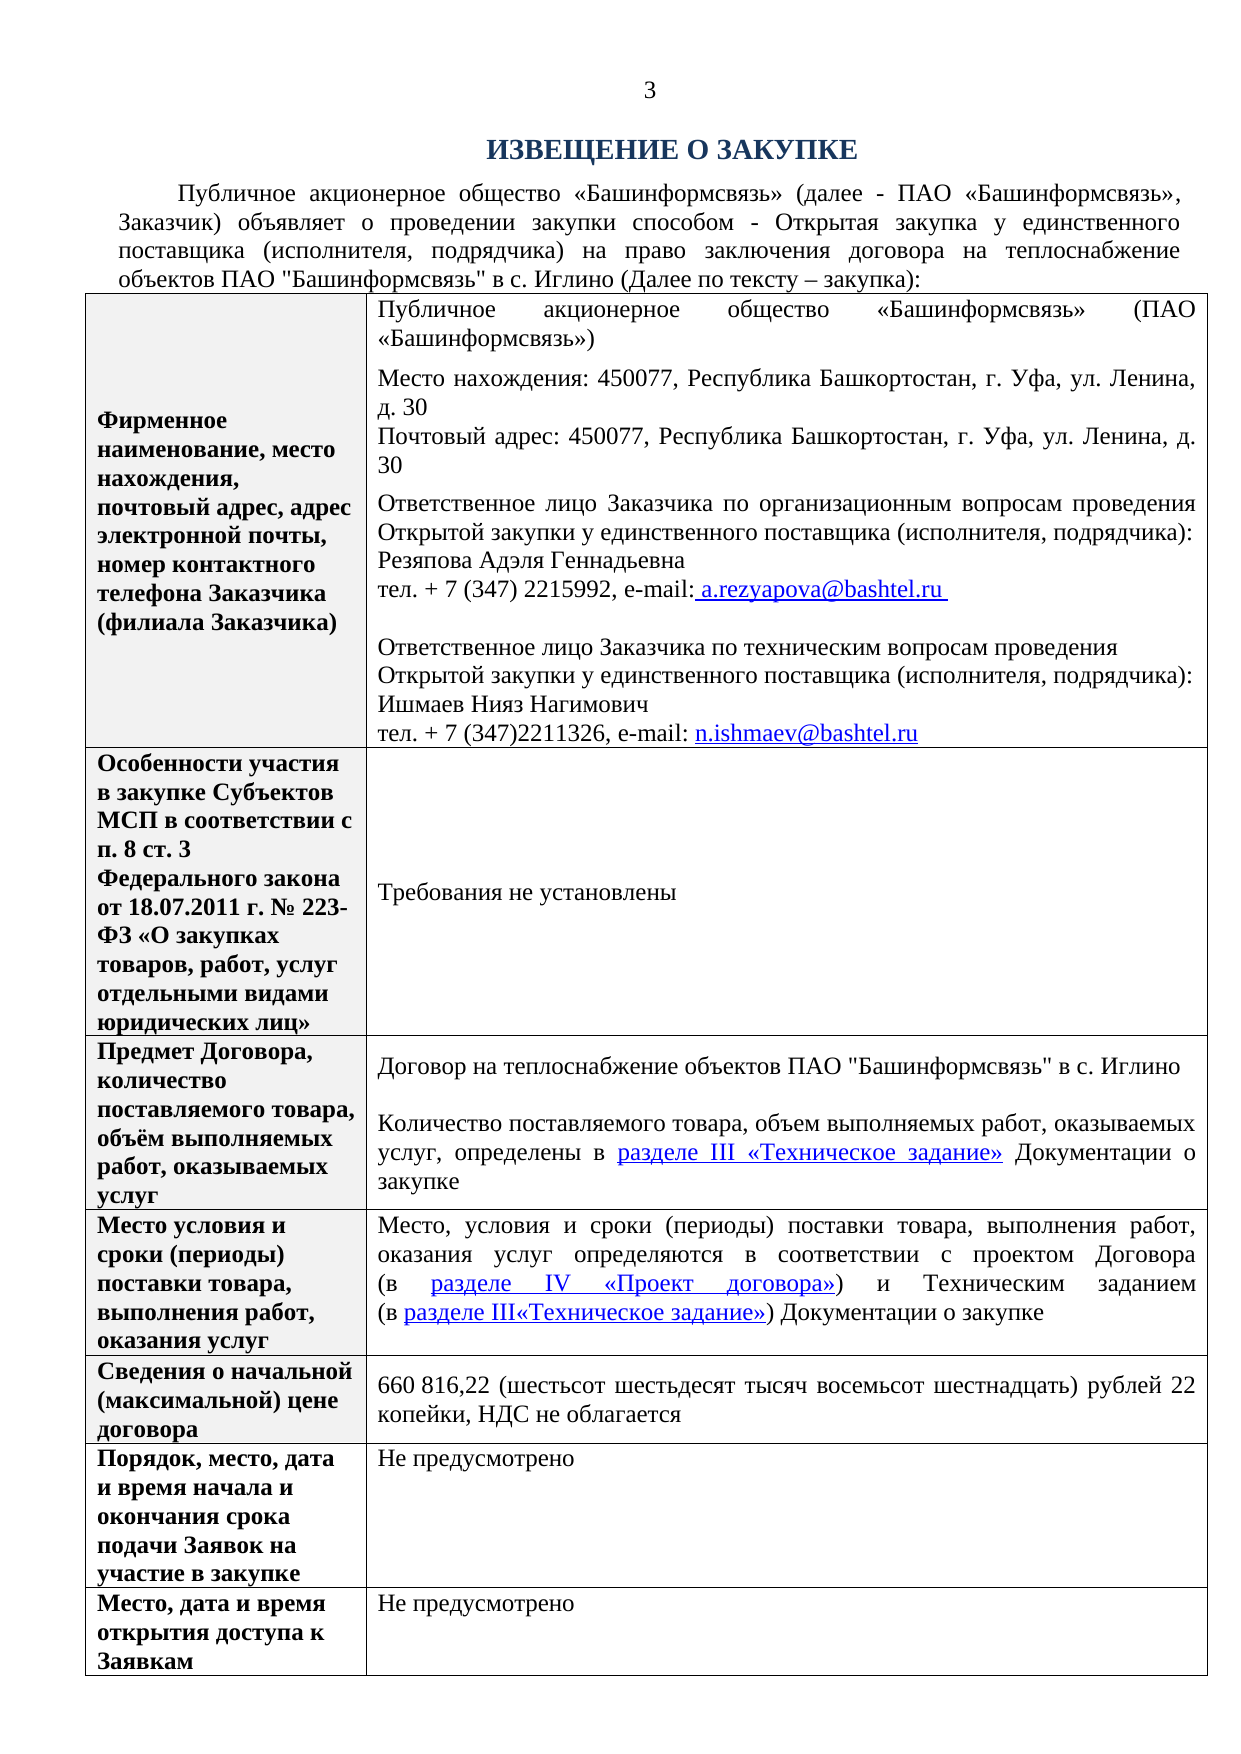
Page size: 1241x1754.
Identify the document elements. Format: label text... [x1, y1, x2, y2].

table_cell Место, условия и сроки (периоды) поставки товара, выполнения работ, оказания услуг определяются в соответствии с проектом Договора (в разделе IV «Проект договора») и Техническим заданием (в разделе III«Техническое задание») Документации о закупке [367, 1210, 1207, 1355]
text Публичное акционерное общество «Башинформсвязь» (далее - ПАО «Башинформсвязь», Заказчик) объявляет о проведении закупки способом - Открытая закупка у единственного поставщика (исполнителя, подрядчика) на право заключения договора на теплоснабжение объектов ПАО "Башинформсвязь" в с. Иглино (Далее по тексту – закупка): [118, 178, 1181, 293]
table_cell Порядок, место, дата и время начала и окончания срока подачи Заявок на участие в закупке [86, 1444, 366, 1587]
table_cell Особенности участия в закупке Субъектов МСП в соответствии с п. 8 ст. 3 Федерального закона от 18.07.2011 г. № 223-ФЗ «О закупках товаров, работ, услуг отдельными видами юридических лиц» [86, 748, 366, 1035]
table_cell Место условия и сроки (периоды) поставки товара, выполнения работ, оказания услуг [86, 1210, 366, 1355]
subtitle ИЗВЕЩЕНИЕ О ЗАКУПКЕ [163, 132, 1181, 166]
table_cell Сведения о начальной (максимальной) цене договора [86, 1356, 366, 1442]
table_cell 660 816,22 (шестьсот шестьдесят тысяч восемьсот шестнадцать) рублей 22 копейки, НДС не облагается [367, 1356, 1207, 1442]
table_cell Договор на теплоснабжение объектов ПАО "Башинформсвязь" в с. Иглино Количество поставляемого товара, объем выполняемых работ, оказываемых услуг, определены в разделе III «Техническое задание» Документации о закупке [367, 1036, 1207, 1209]
table_cell Требования не установлены [367, 748, 1207, 1035]
table_cell Предмет Договора, количество поставляемого товара, объём выполняемых работ, оказываемых услуг [86, 1036, 366, 1209]
table_cell Место, дата и время открытия доступа к Заявкам [86, 1588, 366, 1674]
table_cell Не предусмотрено [367, 1444, 1207, 1587]
table_header Публичное акционерное общество «Башинформсвязь» (ПАО «Башинформсвязь») Место нахождения: 450077, Республика Башкортостан, г. Уфа, ул. Ленина, д. 30 Почтовый адрес: 450077, Республика Башкортостан, г. Уфа, ул. Ленина, д. 30 Ответственное лицо Заказчика по организационным вопросам проведения Открытой закупки у единственного поставщика (исполнителя, подрядчика): Резяпова Адэля Геннадьевна тел. + 7 (347) 2215992, e-mail: a.rezyapova@bashtel.ru Ответственное лицо Заказчика по техническим вопросам проведения Открытой закупки у единственного поставщика (исполнителя, подрядчика): Ишмаев Нияз Нагимович тел. + 7 (347)2211326, e-mail: n.ishmaev@bashtel.ru [367, 294, 1207, 747]
table_cell Не предусмотрено [367, 1588, 1207, 1674]
table_header Фирменное наименование, место нахождения, почтовый адрес, адрес электронной почты, номер контактного телефона Заказчика (филиала Заказчика) [86, 294, 366, 747]
